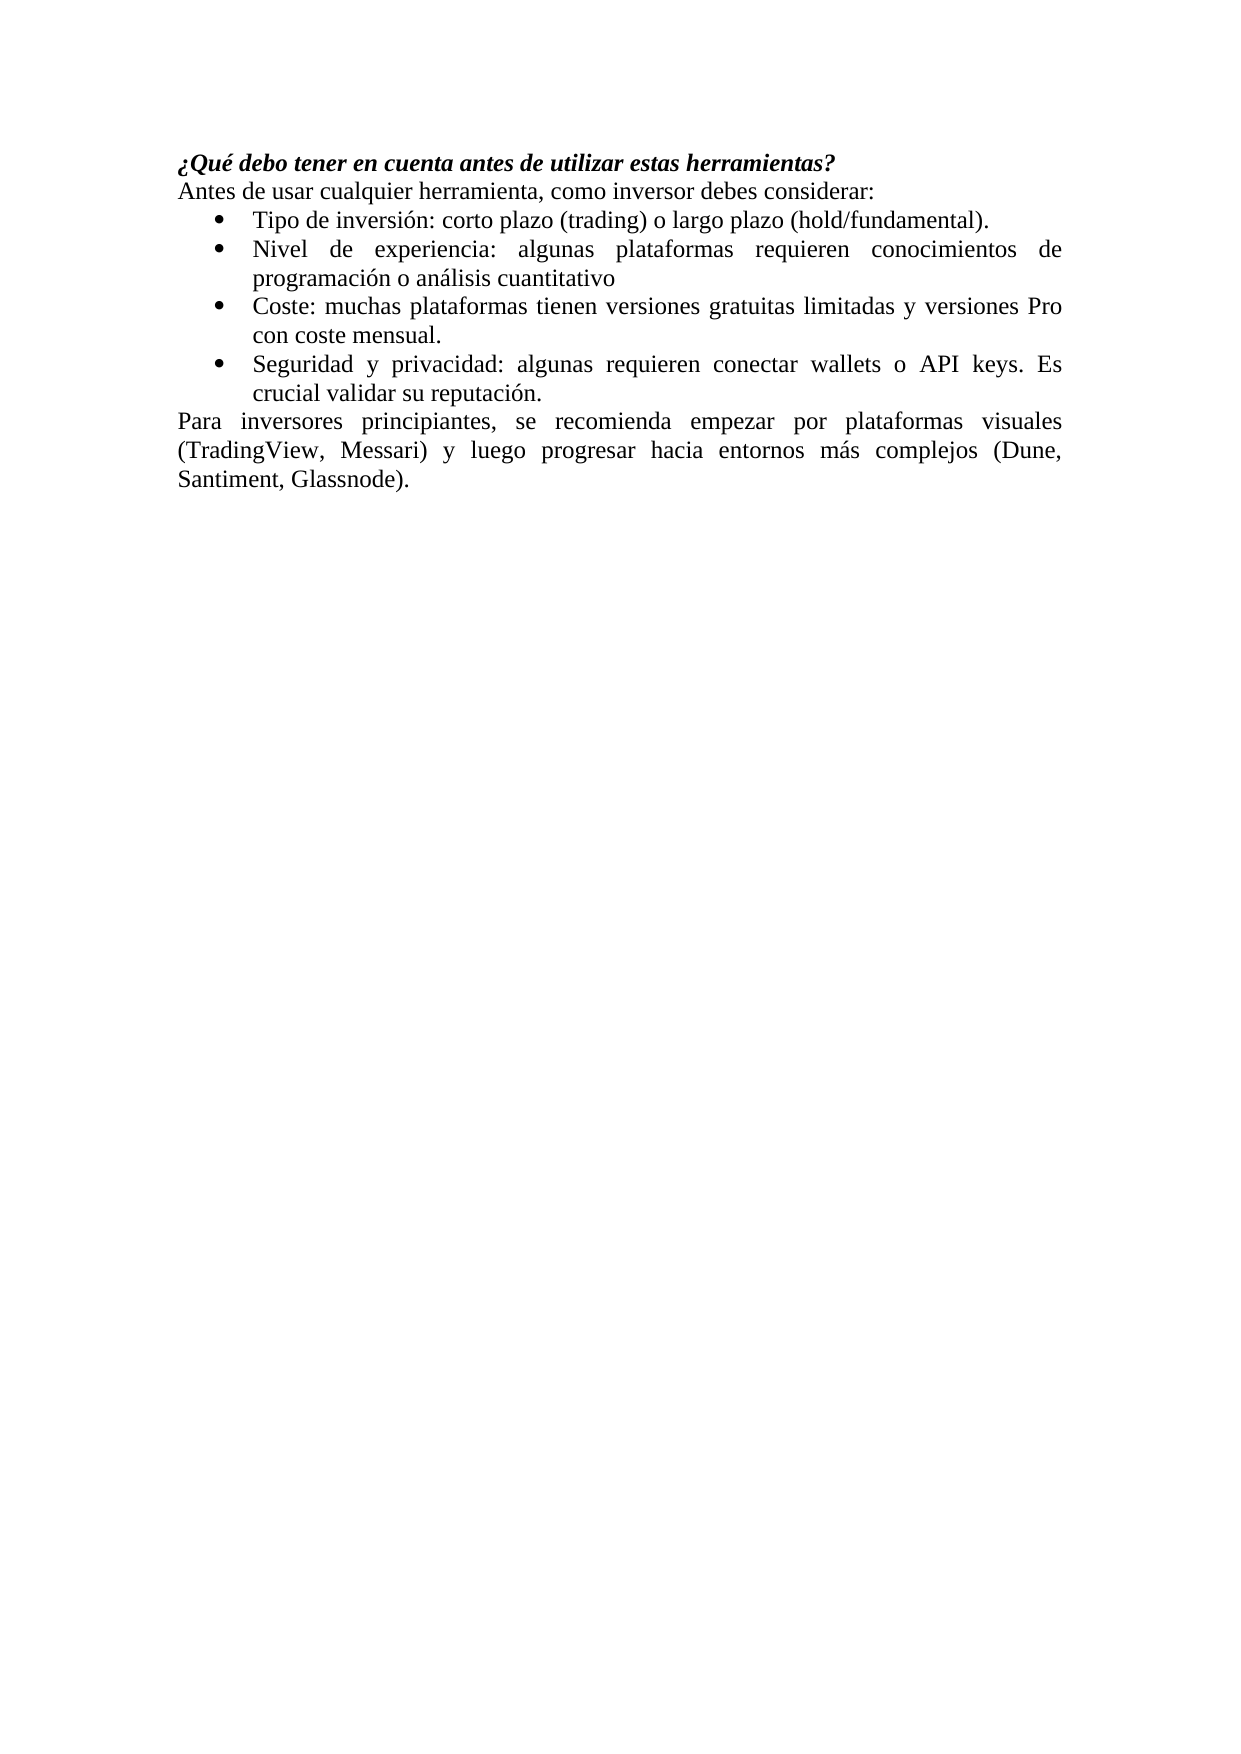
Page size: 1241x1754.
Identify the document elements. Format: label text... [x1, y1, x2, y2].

list Nivel de experiencia: algunas plataformas requieren conocimientos de programación o análisis cuantitativo [215, 234, 1063, 291]
list Coste: muchas plataformas tienen versiones gratuitas limitadas y versiones Pro con coste mensual. [215, 291, 1063, 349]
text Antes de usar cualquier herramienta, como inversor debes considerar: [177, 176, 1063, 205]
list Tipo de inversión: corto plazo (trading) o largo plazo (hold/fundamental). [215, 205, 1063, 234]
text Para inversores principiantes, se recomienda empezar por plataformas visuales (TradingView, Messari) y luego progresar hacia entornos más complejos (Dune, Santiment, Glassnode). [177, 406, 1063, 493]
list Seguridad y privacidad: algunas requieren conectar wallets o API keys. Es crucial validar su reputación. [215, 349, 1063, 406]
text ¿Qué debo tener en cuenta antes de utilizar estas herramientas? [177, 148, 1063, 176]
